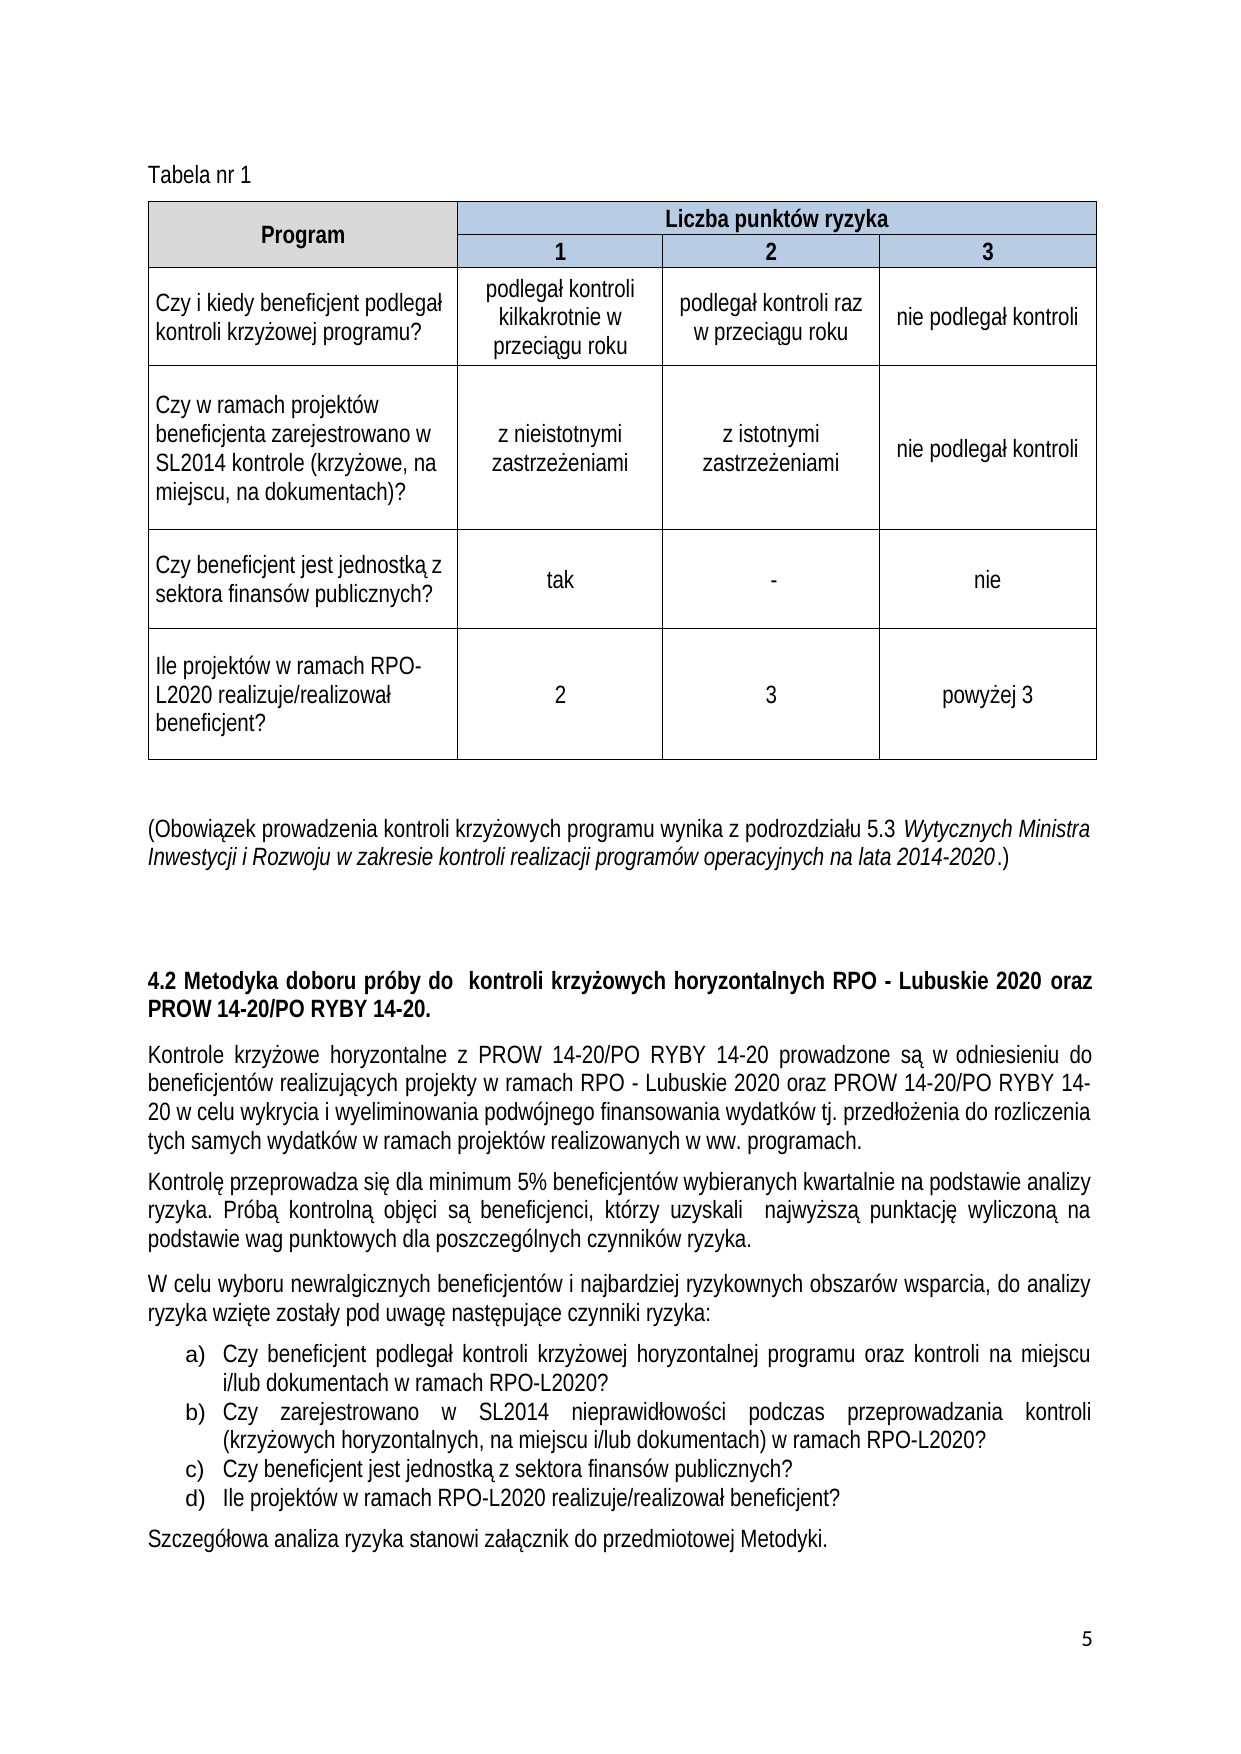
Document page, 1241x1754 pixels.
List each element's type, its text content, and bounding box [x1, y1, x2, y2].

table_cell Czy i kiedy beneficjent podlegał kontroli krzyżowej programu? [149, 268, 457, 365]
table_cell nie podlegał kontroli [880, 366, 1096, 529]
text Szczegółowa analiza ryzyka stanowi załącznik do przedmiotowej Metodyki. [148, 1524, 1091, 1552]
text Tabela nr 1 [148, 160, 1091, 189]
table_cell 2 [663, 235, 879, 267]
text W celu wyboru newralgicznych beneficjentów i najbardziej ryzykownych obszarów wsparcia, do analizy ryzyka wzięte zostały pod uwagę następujące czynniki ryzyka: [148, 1269, 1093, 1327]
list Czy beneficjent jest jednostką z sektora finansów publicznych? [185, 1454, 1093, 1482]
table_cell nie [880, 530, 1096, 628]
table_cell Ile projektów w ramach RPO-L2020 realizuje/realizował beneficjent? [149, 629, 457, 759]
list Ile projektów w ramach RPO-L2020 realizuje/realizował beneficjent? [185, 1482, 1093, 1511]
table_cell z istotnymi zastrzeżeniami [663, 366, 879, 529]
table_cell 3 [663, 629, 879, 759]
text (Obowiązek prowadzenia kontroli krzyżowych programu wynika z podrozdziału 5.3 Wytycznych Ministra Inwestycji i Rozwoju w zakresie kontroli realizacji programów operacyjnych na lata 2014-2020.) [148, 814, 1093, 871]
table_cell 1 [458, 235, 662, 267]
list Czy zarejestrowano w SL2014 nieprawidłowości podczas przeprowadzania kontroli (krzyżowych horyzontalnych, na miejscu i/lub dokumentach) w ramach RPO-L2020? [185, 1397, 1093, 1454]
table_cell podlegał kontroli kilkakrotnie w przeciągu roku [458, 268, 662, 365]
table_cell 2 [458, 629, 662, 759]
table_cell Czy beneficjent jest jednostką z sektora finansów publicznych? [149, 530, 457, 628]
table_cell podlegał kontroli raz w przeciągu roku [663, 268, 879, 365]
table_header Program [149, 202, 457, 267]
text Kontrole krzyżowe horyzontalne z PROW 14-20/PO RYBY 14-20 prowadzone są w odniesieniu do beneficjentów realizujących projekty w ramach RPO - Lubuskie 2020 oraz PROW 14-20/PO RYBY 14-20 w celu wykrycia i wyeliminowania podwójnego finansowania wydatków tj. przedłożenia do rozliczenia tych samych wydatków w ramach projektów realizowanych w ww. programach. [148, 1040, 1093, 1154]
table_cell 3 [880, 235, 1096, 267]
list Czy beneficjent podlegał kontroli krzyżowej horyzontalnej programu oraz kontroli na miejscu i/lub dokumentach w ramach RPO-L2020? [185, 1339, 1093, 1397]
table_cell powyżej 3 [880, 629, 1096, 759]
table_cell - [663, 530, 879, 628]
table_cell nie podlegał kontroli [880, 268, 1096, 365]
table_header Liczba punktów ryzyka [458, 202, 1096, 234]
text 4.2 Metodyka doboru próby do kontroli krzyżowych horyzontalnych RPO - Lubuskie 2020 oraz PROW 14-20/PO RYBY 14-20. [148, 966, 1093, 1023]
table_cell tak [458, 530, 662, 628]
table_cell Czy w ramach projektów beneficjenta zarejestrowano w SL2014 kontrole (krzyżowe, na miejscu, na dokumentach)? [149, 366, 457, 529]
table_cell z nieistotnymi zastrzeżeniami [458, 366, 662, 529]
text Kontrolę przeprowadza się dla minimum 5% beneficjentów wybieranych kwartalnie na podstawie analizy ryzyka. Próbą kontrolną objęci są beneficjenci, którzy uzyskali najwyższą punktację wyliczoną na podstawie wag punktowych dla poszczególnych czynników ryzyka. [148, 1167, 1093, 1253]
